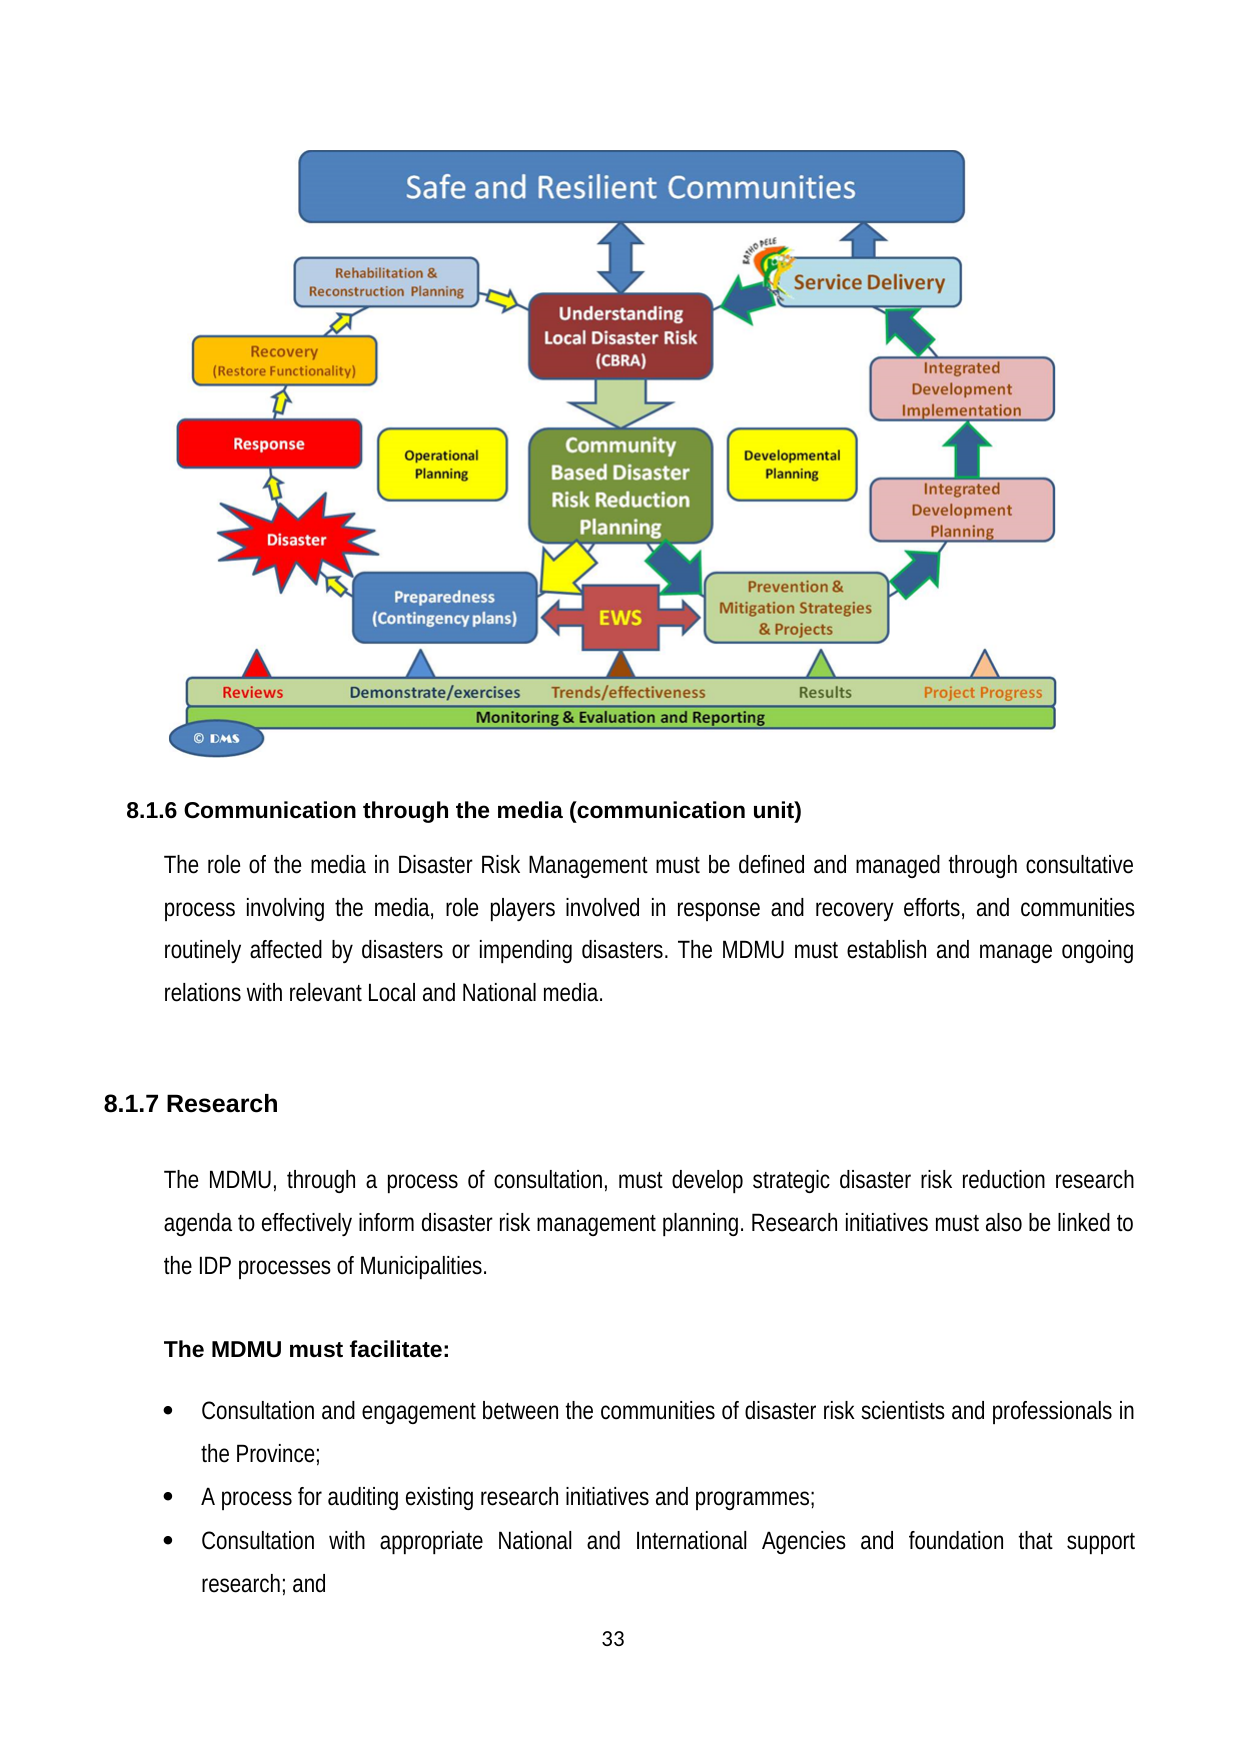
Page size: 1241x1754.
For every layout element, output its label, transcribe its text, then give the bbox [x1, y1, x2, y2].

subtitle 8.1.7 Research [103, 1089, 1137, 1118]
picture [168, 150, 1057, 758]
subtitle 8.1.6 Communication through the media (communication unit) [126, 797, 1137, 823]
list Consultation and engagement between the communities of disaster risk scientists and professionals in the Province; [164, 1396, 1137, 1468]
text The MDMU, through a process of consultation, must develop strategic disaster risk reduction research agenda to effectively inform disaster risk management planning. Research initiatives must also be linked to the IDP processes of Municipalities. [164, 1165, 1137, 1280]
list A process for auditing existing research initiatives and programmes; [164, 1482, 1137, 1511]
text The role of the media in Disaster Risk Management must be defined and managed through consultative process involving the media, role players involved in response and recovery efforts, and communities routinely affected by disasters or impending disasters. The MDMU must establish and manage ongoing relations with relevant Local and National media. [164, 850, 1137, 1007]
text The MDMU must facilitate: [89, 1336, 1137, 1362]
list Consultation with appropriate National and International Agencies and foundation that support research; and [164, 1526, 1137, 1597]
